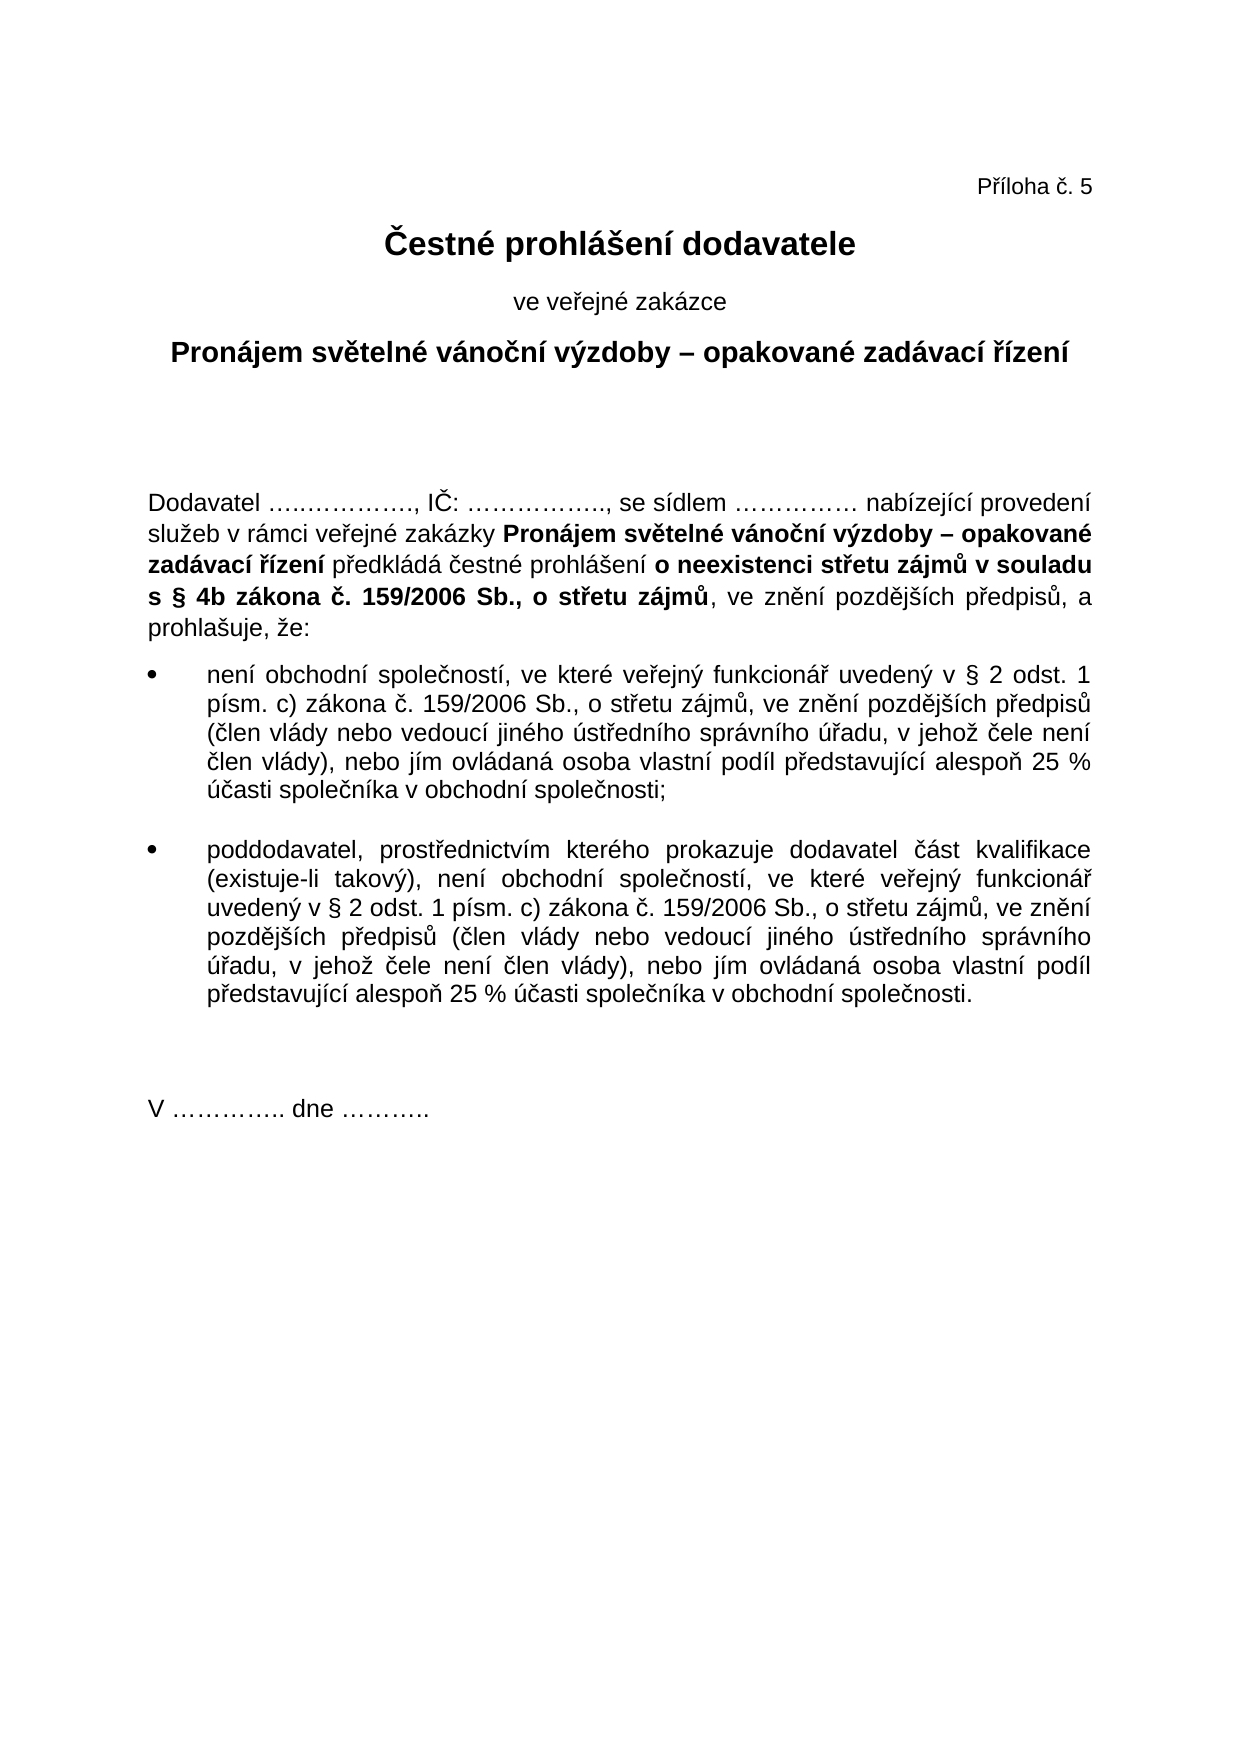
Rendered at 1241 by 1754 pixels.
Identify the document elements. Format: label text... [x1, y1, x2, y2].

text ve veřejné zakázce [148, 287, 1093, 316]
list není obchodní společností, ve které veřejný funkcionář uvedený v § 2 odst. 1 písm. c) zákona č. 159/2006 Sb., o střetu zájmů, ve znění pozdějších předpisů (člen vlády nebo vedoucí jiného ústředního správního úřadu, v jehož čele není člen vlády), nebo jím ovládaná osoba vlastní podíl představující alespoň 25 % účasti společníka v obchodní společnosti; [148, 660, 1093, 804]
subtitle Příloha č. 5 [148, 173, 1093, 199]
text V ………….. dne ……….. [148, 1094, 1093, 1123]
subtitle Čestné prohlášení dodavatele [148, 224, 1093, 262]
text Pronájem světelné vánoční výzdoby – opakované zadávací řízení [148, 335, 1093, 369]
text Dodavatel …..…………., IČ: …………….., se sídlem …………… nabízející provedení služeb v rámci veřejné zakázky Pronájem světelné vánoční výzdoby – opakované zadávací řízení předkládá čestné prohlášení o neexistenci střetu zájmů v souladu s § 4b zákona č. 159/2006 Sb., o střetu zájmů, ve znění pozdějších předpisů, a prohlašuje, že: [148, 488, 1093, 641]
list poddodavatel, prostřednictvím kterého prokazuje dodavatel část kvalifikace (existuje-li takový), není obchodní společností, ve které veřejný funkcionář uvedený v § 2 odst. 1 písm. c) zákona č. 159/2006 Sb., o střetu zájmů, ve znění pozdějších předpisů (člen vlády nebo vedoucí jiného ústředního správního úřadu, v jehož čele není člen vlády), nebo jím ovládaná osoba vlastní podíl představující alespoň 25 % účasti společníka v obchodní společnosti. [148, 836, 1093, 1008]
